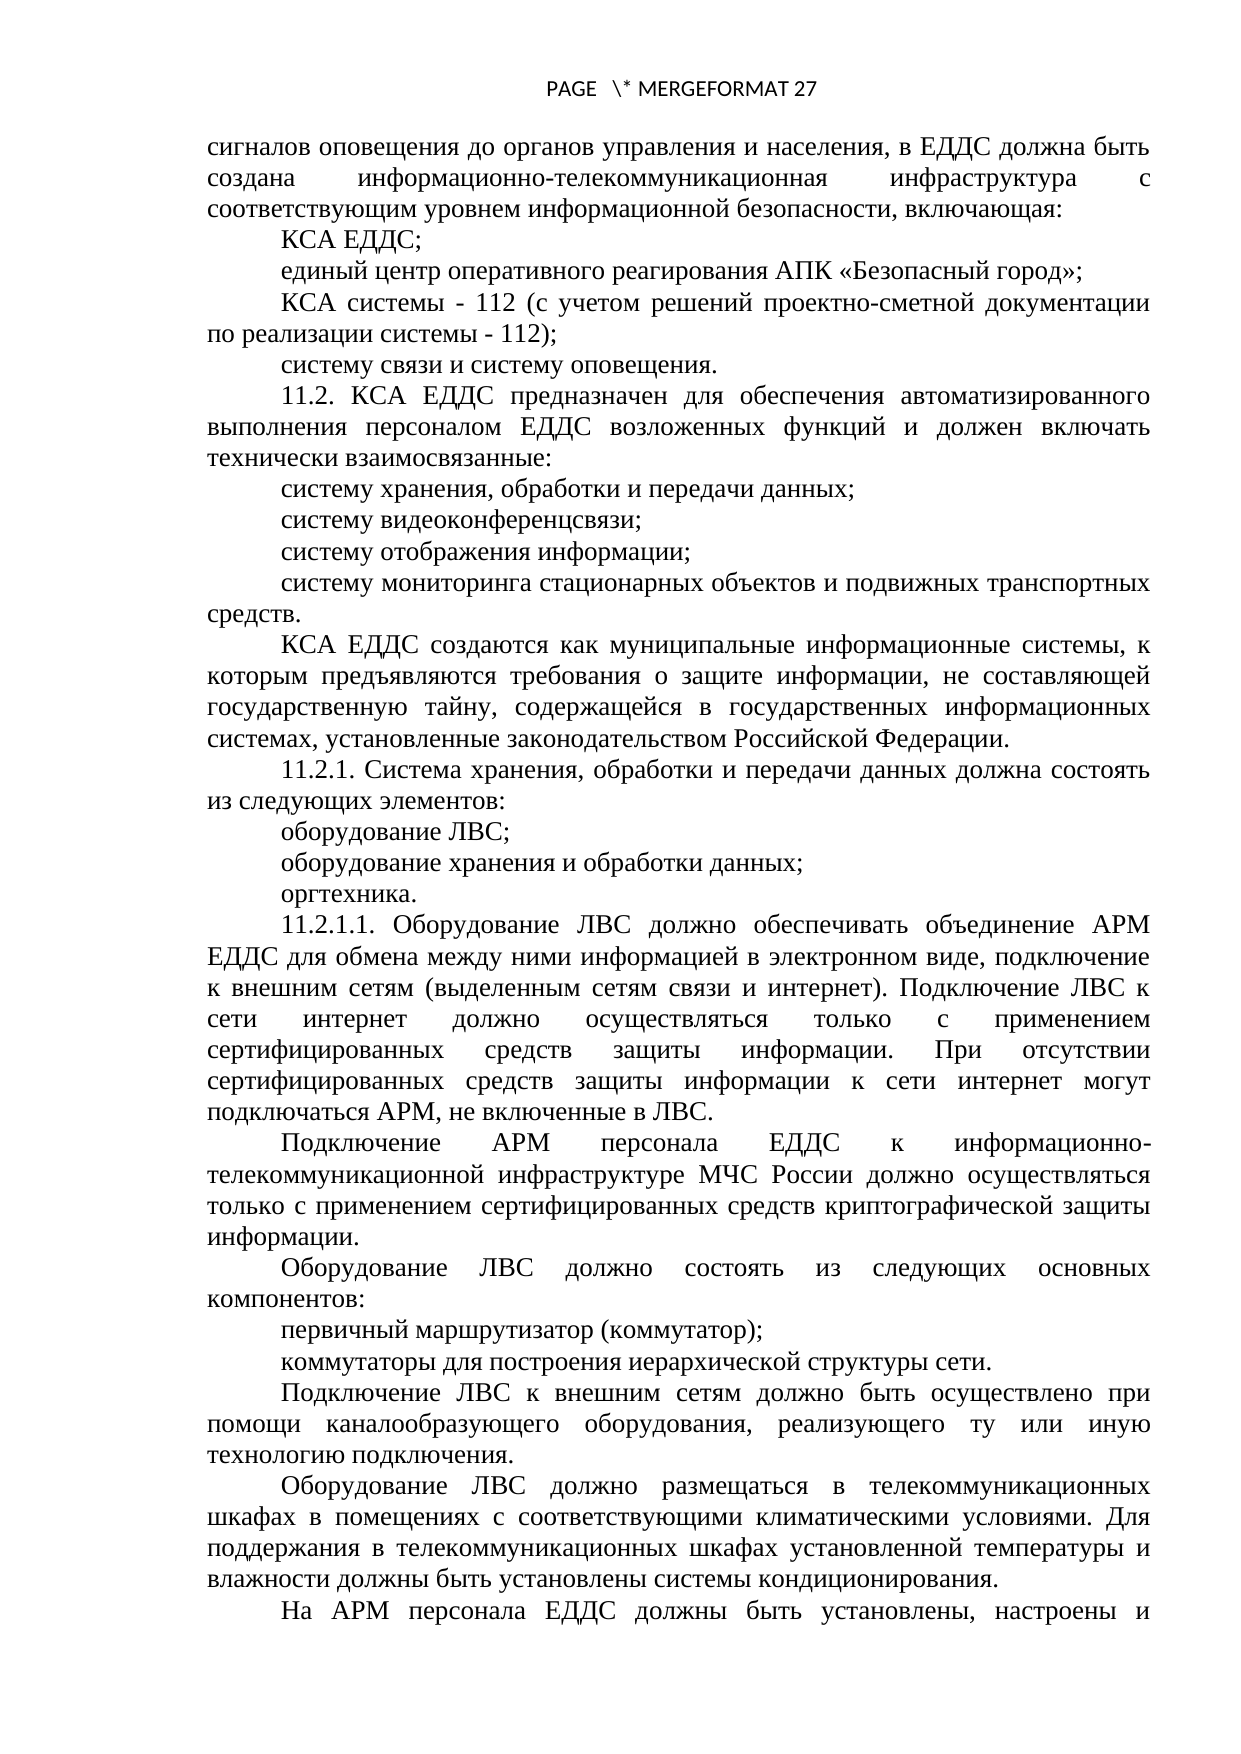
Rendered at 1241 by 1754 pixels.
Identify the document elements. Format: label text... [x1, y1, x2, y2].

text оборудование ЛВС; [207, 815, 1152, 846]
text КСА системы - 112 (с учетом решений проектно-сметной документации по реализации системы - 112); [207, 286, 1152, 348]
text систему связи и систему оповещения. [207, 348, 1152, 379]
text Оборудование ЛВС должно состоять из следующих основных компонентов: [207, 1251, 1152, 1313]
text 11.2.1. Система хранения, обработки и передачи данных должна состоять из следующих элементов: [207, 753, 1152, 815]
text Оборудование ЛВС должно размещаться в телекоммуникационных шкафах в помещениях с соответствующими климатическими условиями. Для поддержания в телекоммуникационных шкафах установленной температуры и влажности должны быть установлены системы кондиционирования. [207, 1469, 1152, 1594]
text КСА ЕДДС; [207, 223, 1152, 254]
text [207, 1594, 1152, 1625]
text КСА ЕДДС создаются как муниципальные информационные системы, к которым предъявляются требования о защите информации, не составляющей государственную тайну, содержащейся в государственных информационных системах, установленные законодательством Российской Федерации. [207, 628, 1152, 753]
text Подключение АРМ персонала ЕДДС к информационнотелекоммуникационной инфраструктуре МЧС России должно осуществляться только с применением сертифицированных средств криптографической защиты информации. [207, 1127, 1152, 1251]
text коммутаторы для построения иерархической структуры сети. [207, 1344, 1152, 1376]
text Подключение ЛВС к внешним сетям должно быть осуществлено при помощи каналообразующего оборудования, реализующего ту или иную технологию подключения. [207, 1376, 1152, 1469]
text систему отображения информации; [207, 535, 1152, 566]
text единый центр оперативного реагирования АПК «Безопасный город»; [207, 254, 1152, 286]
text систему мониторинга стационарных объектов и подвижных транспортных средств. [207, 566, 1152, 628]
text систему хранения, обработки и передачи данных; [207, 472, 1152, 504]
text оргтехника. [207, 877, 1152, 908]
text 11.2. КСА ЕДДС предназначен для обеспечения автоматизированного выполнения персоналом ЕДДС возложенных функций и должен включать технически взаимосвязанные: [207, 379, 1152, 472]
text систему видеоконференцсвязи; [207, 504, 1152, 535]
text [207, 130, 1152, 223]
text первичный маршрутизатор (коммутатор); [207, 1313, 1152, 1344]
text 11.2.1.1. Оборудование ЛВС должно обеспечивать объединение АРМ ЕДДС для обмена между ними информацией в электронном виде, подключение к внешним сетям (выделенным сетям связи и интернет). Подключение ЛВС к сети интернет должно осуществляться только с применением сертифицированных средств защиты информации. При отсутствии сертифицированных средств защиты информации к сети интернет могут подключаться АРМ, не включенные в ЛВС. [207, 908, 1152, 1127]
text оборудование хранения и обработки данных; [207, 846, 1152, 877]
